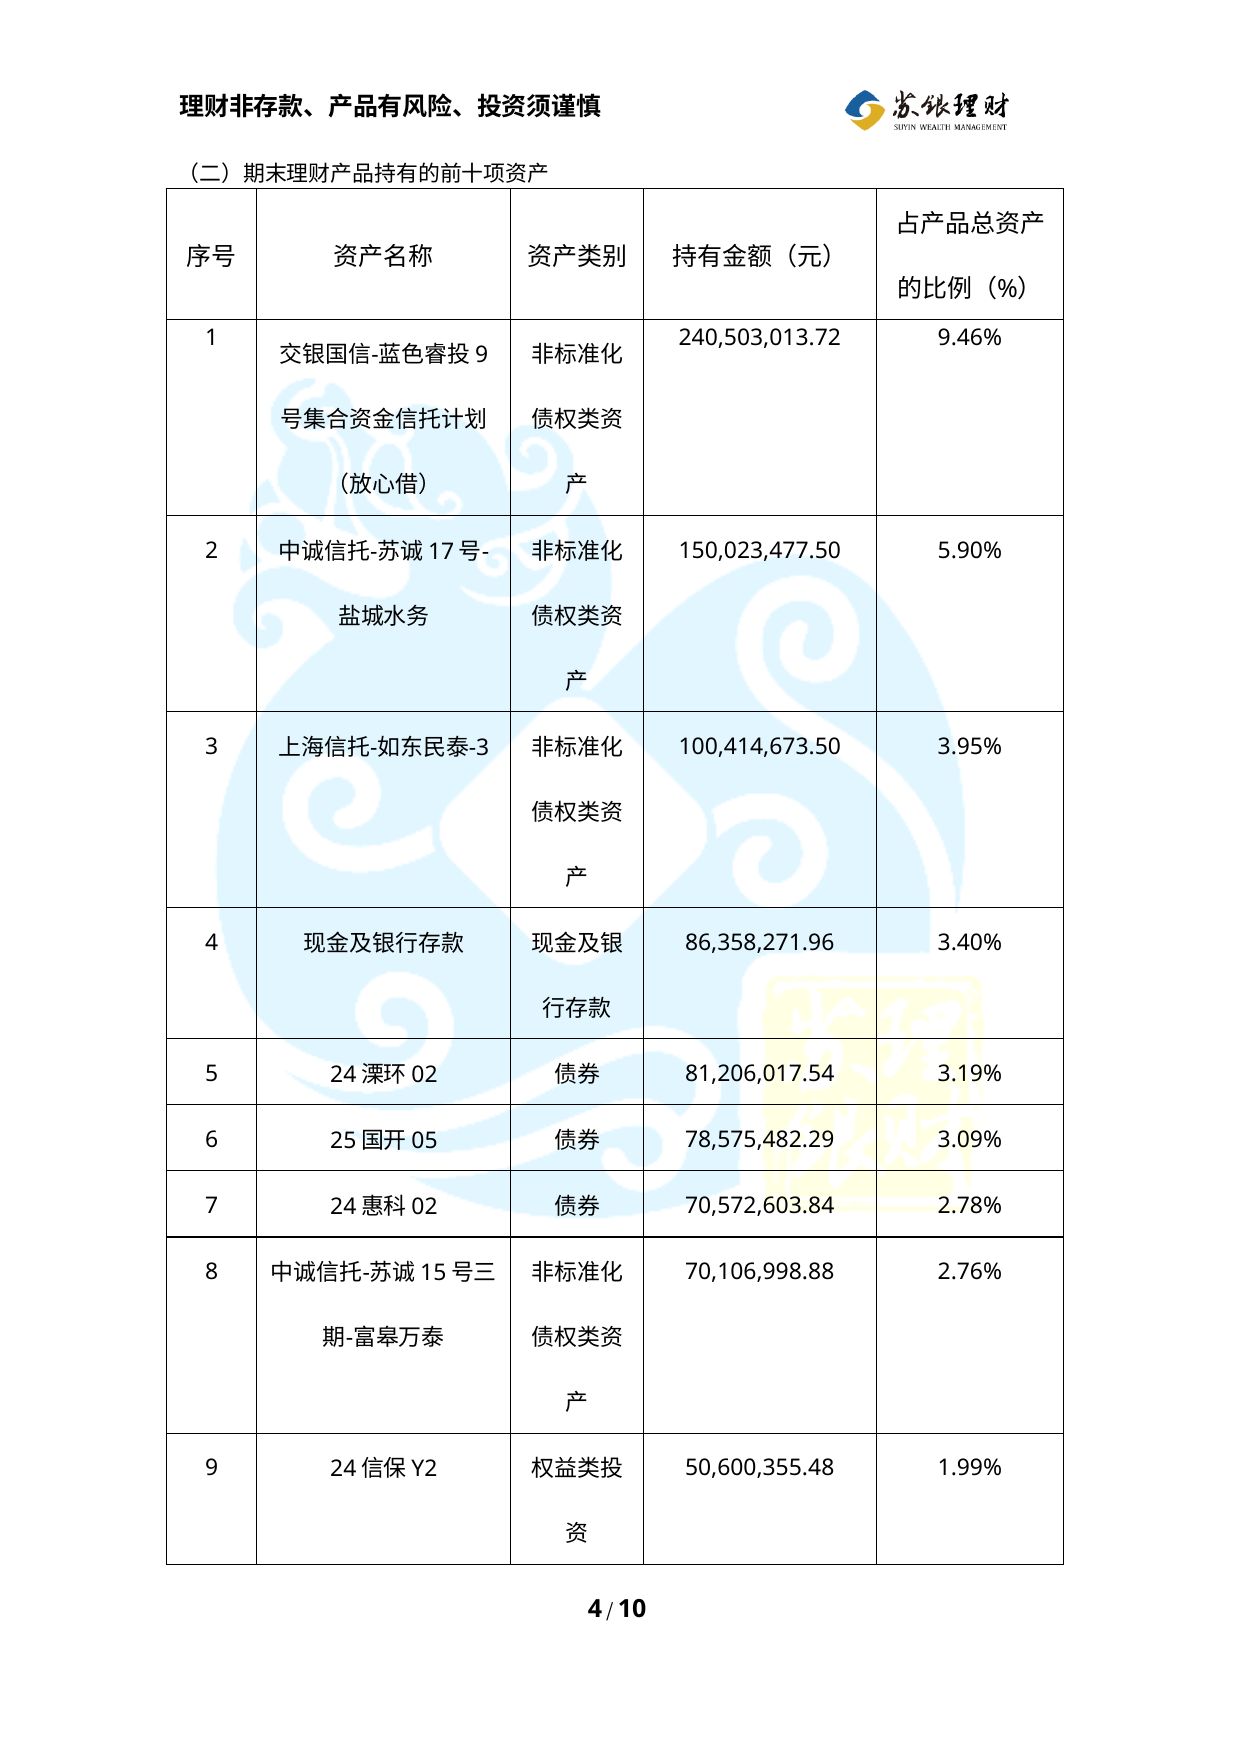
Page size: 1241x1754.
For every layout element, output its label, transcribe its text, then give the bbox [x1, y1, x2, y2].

table_cell 1 [167, 320, 256, 515]
table_cell 25国开05 [257, 1105, 510, 1170]
table_cell 70,572,603.84 [644, 1171, 876, 1236]
table_cell 100,414,673.50 [644, 712, 876, 907]
table_header 资产类别 [511, 189, 643, 319]
table_cell 2.78% [877, 1171, 1063, 1236]
table_header 资产名称 [257, 189, 510, 319]
table_cell 非标准化债权类资产 [511, 320, 643, 515]
table_cell 债券 [511, 1039, 643, 1104]
table_cell 4 [167, 908, 256, 1038]
table_cell 3.19% [877, 1039, 1063, 1104]
table_cell 5 [167, 1039, 256, 1104]
picture [820, 72, 1039, 143]
table_header 持有金额（元） [644, 189, 876, 319]
table_cell 70,106,998.88 [644, 1238, 876, 1432]
table_cell 3.95% [877, 712, 1063, 907]
table_cell 非标准化债权类资产 [511, 712, 643, 907]
table_cell 6 [167, 1105, 256, 1170]
table_cell 150,023,477.50 [644, 516, 876, 711]
table_cell 非标准化债权类资产 [511, 516, 643, 711]
table_cell 非标准化债权类资产 [511, 1238, 643, 1432]
table_cell 债券 [511, 1171, 643, 1236]
table_cell 86,358,271.96 [644, 908, 876, 1038]
table_cell 7 [167, 1171, 256, 1236]
table_cell 5.90% [877, 516, 1063, 711]
table_cell 240,503,013.72 [644, 320, 876, 515]
table_header 序号 [167, 189, 256, 319]
table_cell 1.99% [877, 1434, 1063, 1563]
table_cell 现金及银行存款 [257, 908, 510, 1038]
table_cell 上海信托-如东民泰-3 [257, 712, 510, 907]
table_cell 9 [167, 1434, 256, 1563]
table_cell 交银国信-蓝色睿投9号集合资金信托计划（放心借） [257, 320, 510, 515]
subtitle （二）期末理财产品持有的前十项资产 [177, 156, 1053, 188]
table_cell 8 [167, 1238, 256, 1432]
table_cell 3.09% [877, 1105, 1063, 1170]
table_cell 50,600,355.48 [644, 1434, 876, 1563]
table_cell 权益类投资 [511, 1434, 643, 1563]
table_cell 2.76% [877, 1238, 1063, 1432]
table_cell 中诚信托-苏诚17号-盐城水务 [257, 516, 510, 711]
table_cell 78,575,482.29 [644, 1105, 876, 1170]
table_cell 24信保Y2 [257, 1434, 510, 1563]
table_cell 中诚信托-苏诚15号三期-富皋万泰 [257, 1238, 510, 1432]
table_cell 81,206,017.54 [644, 1039, 876, 1104]
table_cell 2 [167, 516, 256, 711]
table_cell 3 [167, 712, 256, 907]
table_cell 债券 [511, 1105, 643, 1170]
table_cell 3.40% [877, 908, 1063, 1038]
table_cell 9.46% [877, 320, 1063, 515]
table_cell 现金及银行存款 [511, 908, 643, 1038]
table_cell 24惠科02 [257, 1171, 510, 1236]
table_header 占产品总资产的比例（%） [877, 189, 1063, 319]
table_cell 24溧环02 [257, 1039, 510, 1104]
